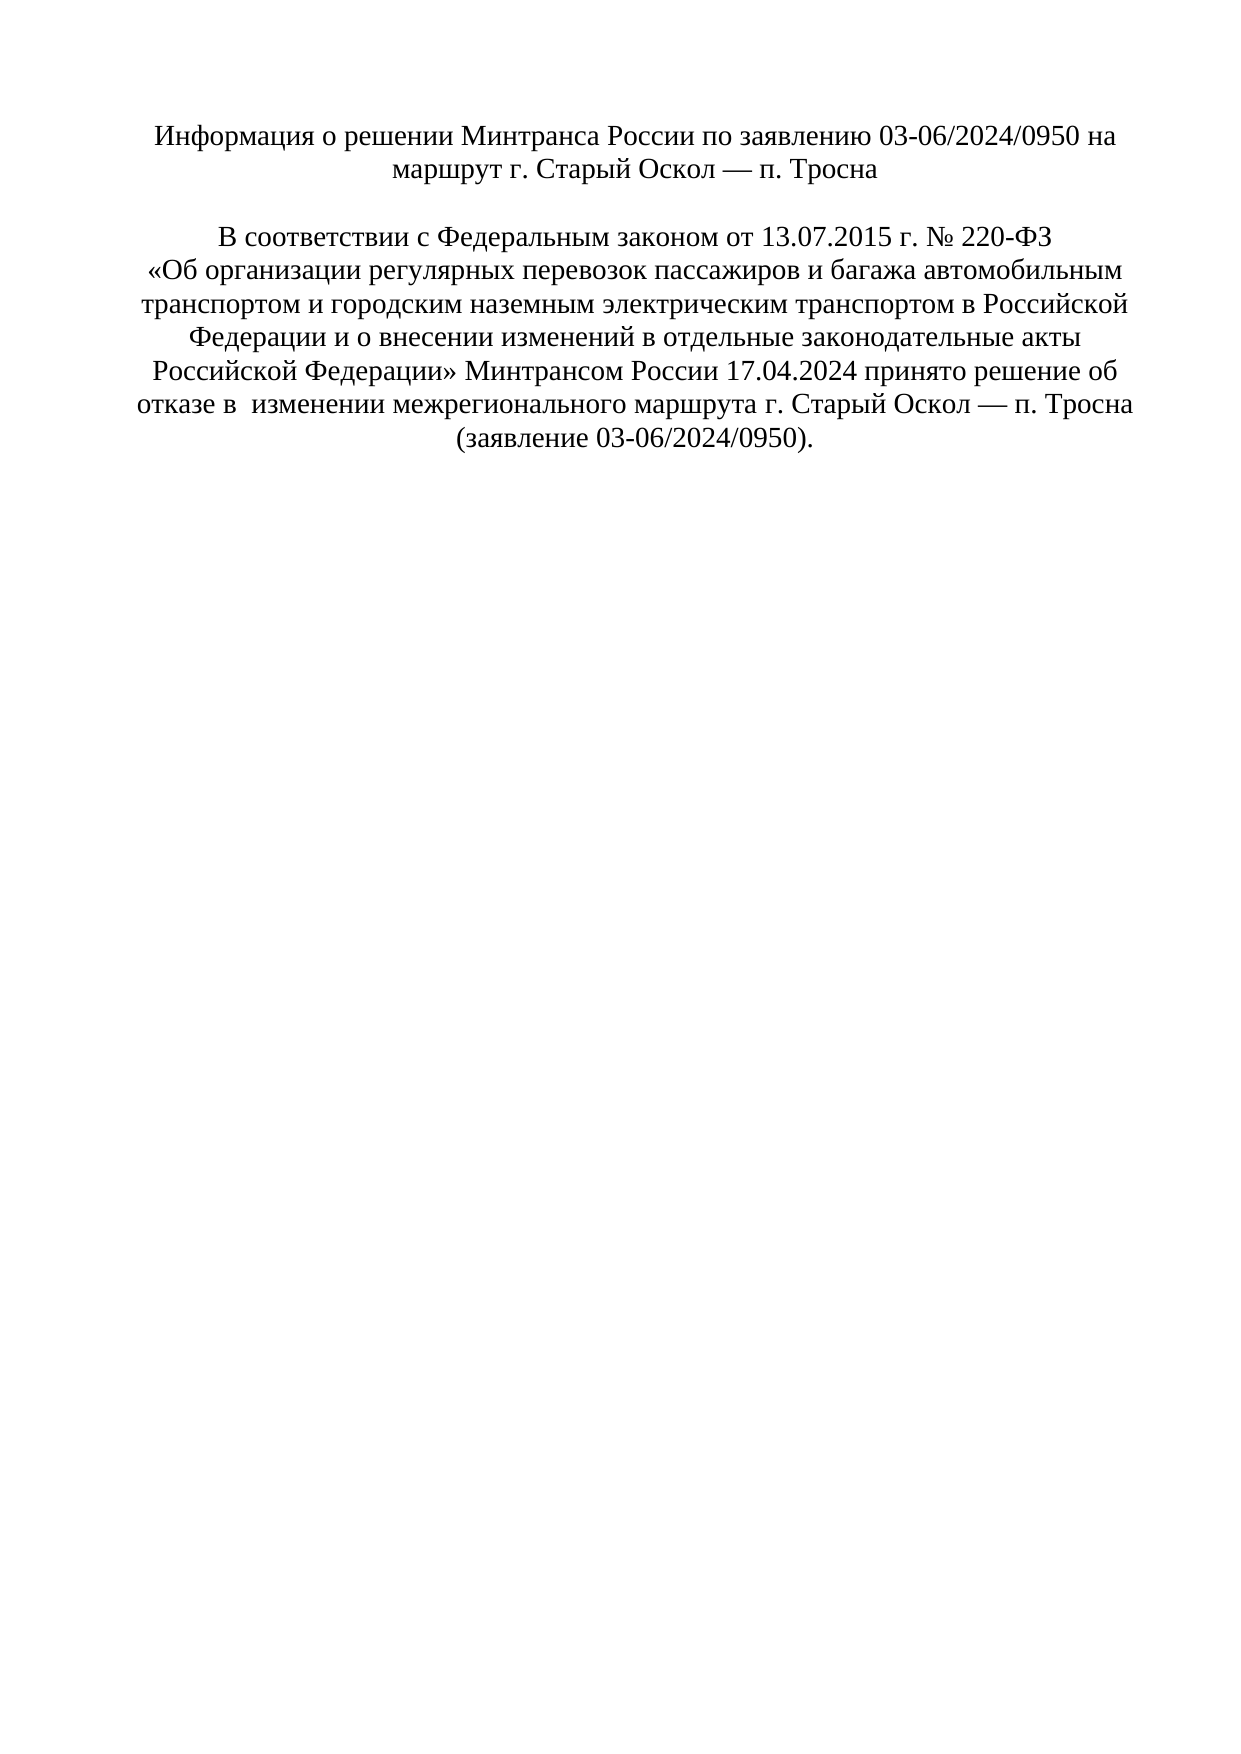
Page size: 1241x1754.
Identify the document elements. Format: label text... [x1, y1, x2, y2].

text В соответствии с Федеральным законом от 13.07.2015 г. № 220-ФЗ «Об организации регулярных перевозок пассажиров и багажа автомобильным транспортом и городским наземным электрическим транспортом в Российской Федерации и о внесении изменений в отдельные законодательные акты Российской Федерации» Минтрансом России 17.04.2024 принято решение об отказе в изменении межрегионального маршрута г. Старый Оскол — п. Тросна (заявление 03-06/2024/0950). [118, 219, 1152, 453]
text Информация о решении Минтранса России по заявлению 03-06/2024/0950 на маршрут г. Старый Оскол — п. Тросна [118, 118, 1152, 185]
